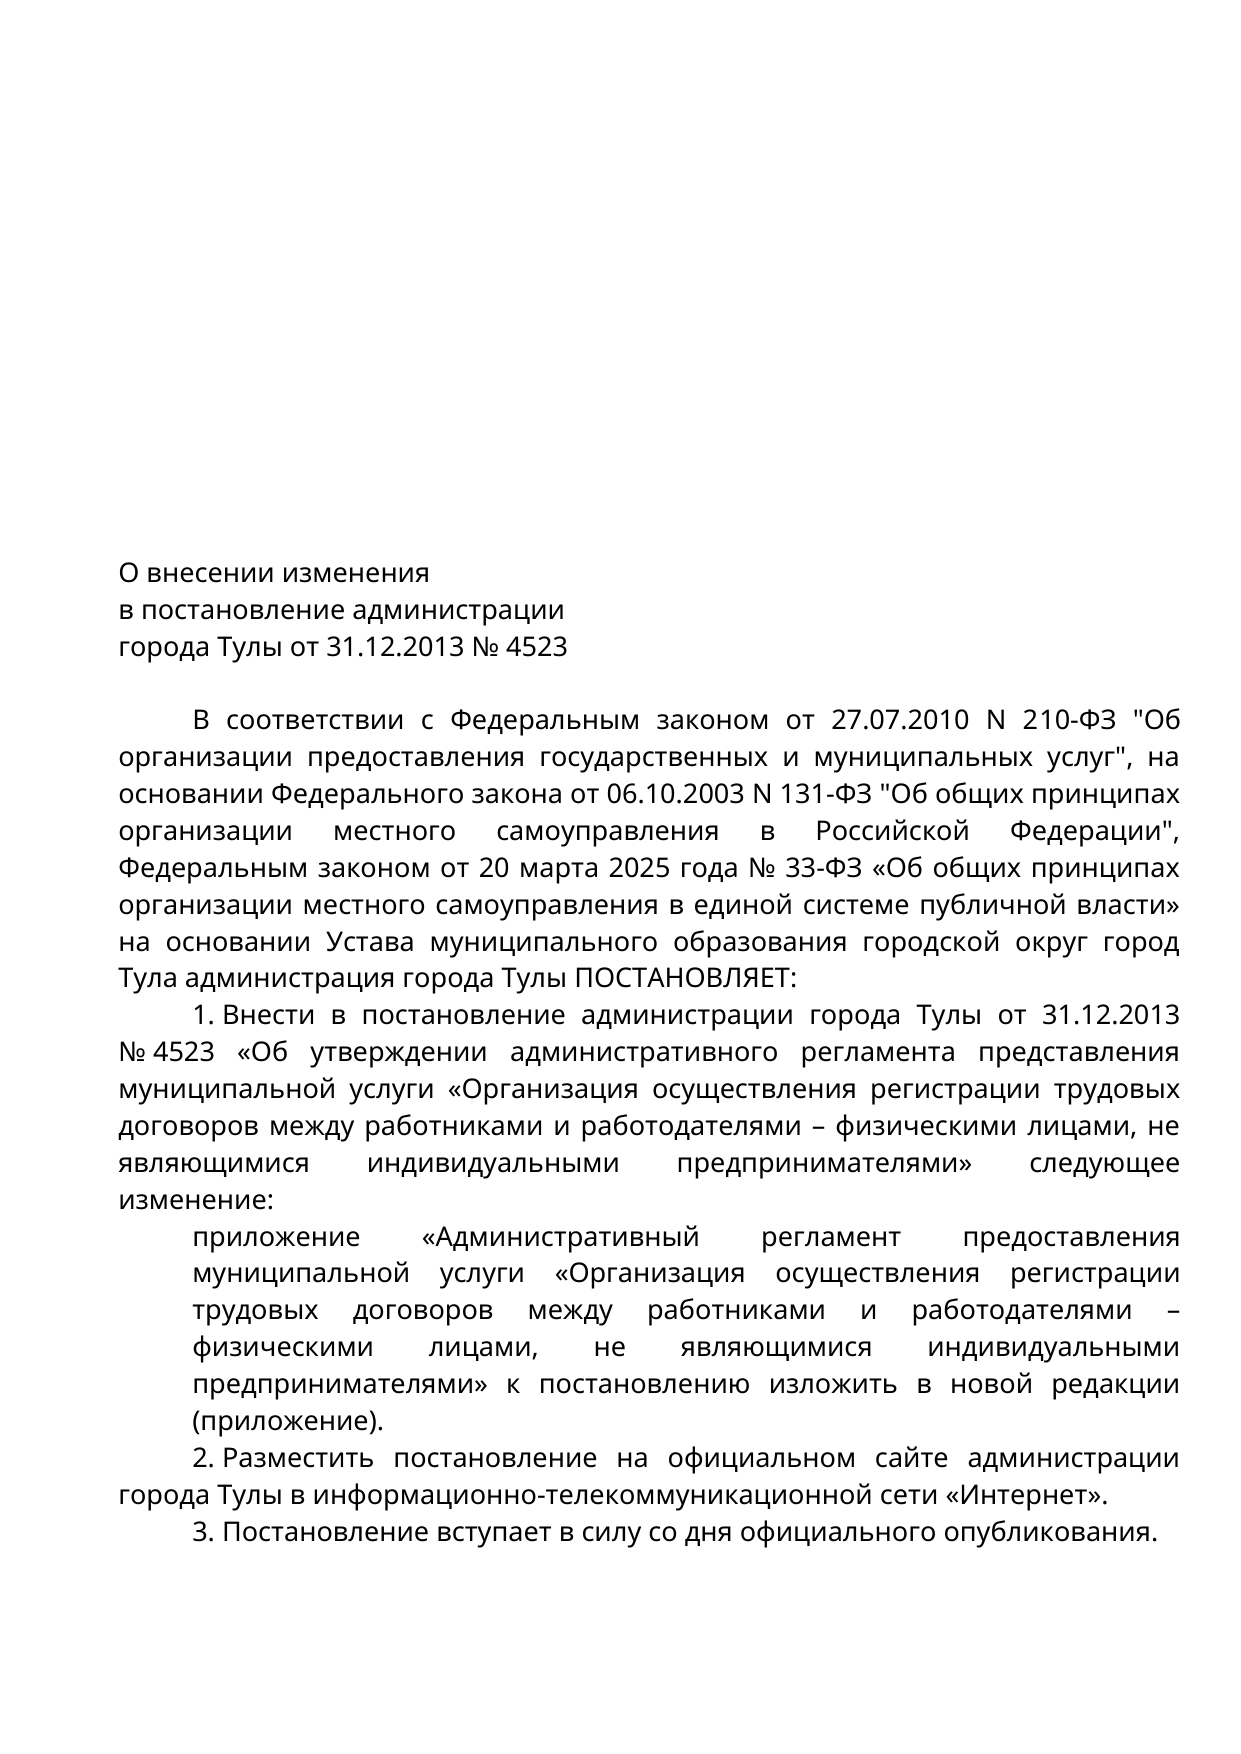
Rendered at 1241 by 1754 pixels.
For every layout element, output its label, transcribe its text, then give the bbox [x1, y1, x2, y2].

text в постановление администрации [118, 590, 1181, 627]
list приложение «Административный регламент предоставления муниципальной услуги «Организация осуществления регистрации трудовых договоров между работниками и работодателями – физическими лицами, не являющимися индивидуальными предпринимателями» к постановлению изложить в новой редакции (приложение). [192, 1217, 1181, 1438]
text В соответствии с Федеральным законом от 27.07.2010 N 210-ФЗ "Об организации предоставления государственных и муниципальных услуг", на основании Федерального закона от 06.10.2003 N 131-ФЗ "Об общих принципах организации местного самоуправления в Российской Федерации", Федеральным законом от 20 марта 2025 года № 33-ФЗ «Об общих принципах организации местного самоуправления в единой системе публичной власти» на основании Устава муниципального образования городской округ город Тула администрация города Тулы ПОСТАНОВЛЯЕТ: [118, 701, 1181, 996]
list Внести в постановление администрации города Тулы от 31.12.2013 № 4523 «Об утверждении административного регламента представления муниципальной услуги «Организация осуществления регистрации трудовых договоров между работниками и работодателями – физическими лицами, не являющимися индивидуальными предпринимателями» следующее изменение: [118, 996, 1181, 1217]
list Постановление вступает в силу со дня официального опубликования. [118, 1512, 1181, 1549]
text О внесении изменения [118, 553, 1181, 590]
list Разместить постановление на официальном сайте администрации города Тулы в информационно-телекоммуникационной сети «Интернет». [118, 1438, 1181, 1512]
text города Тулы от 31.12.2013 № 4523 [118, 627, 1181, 664]
